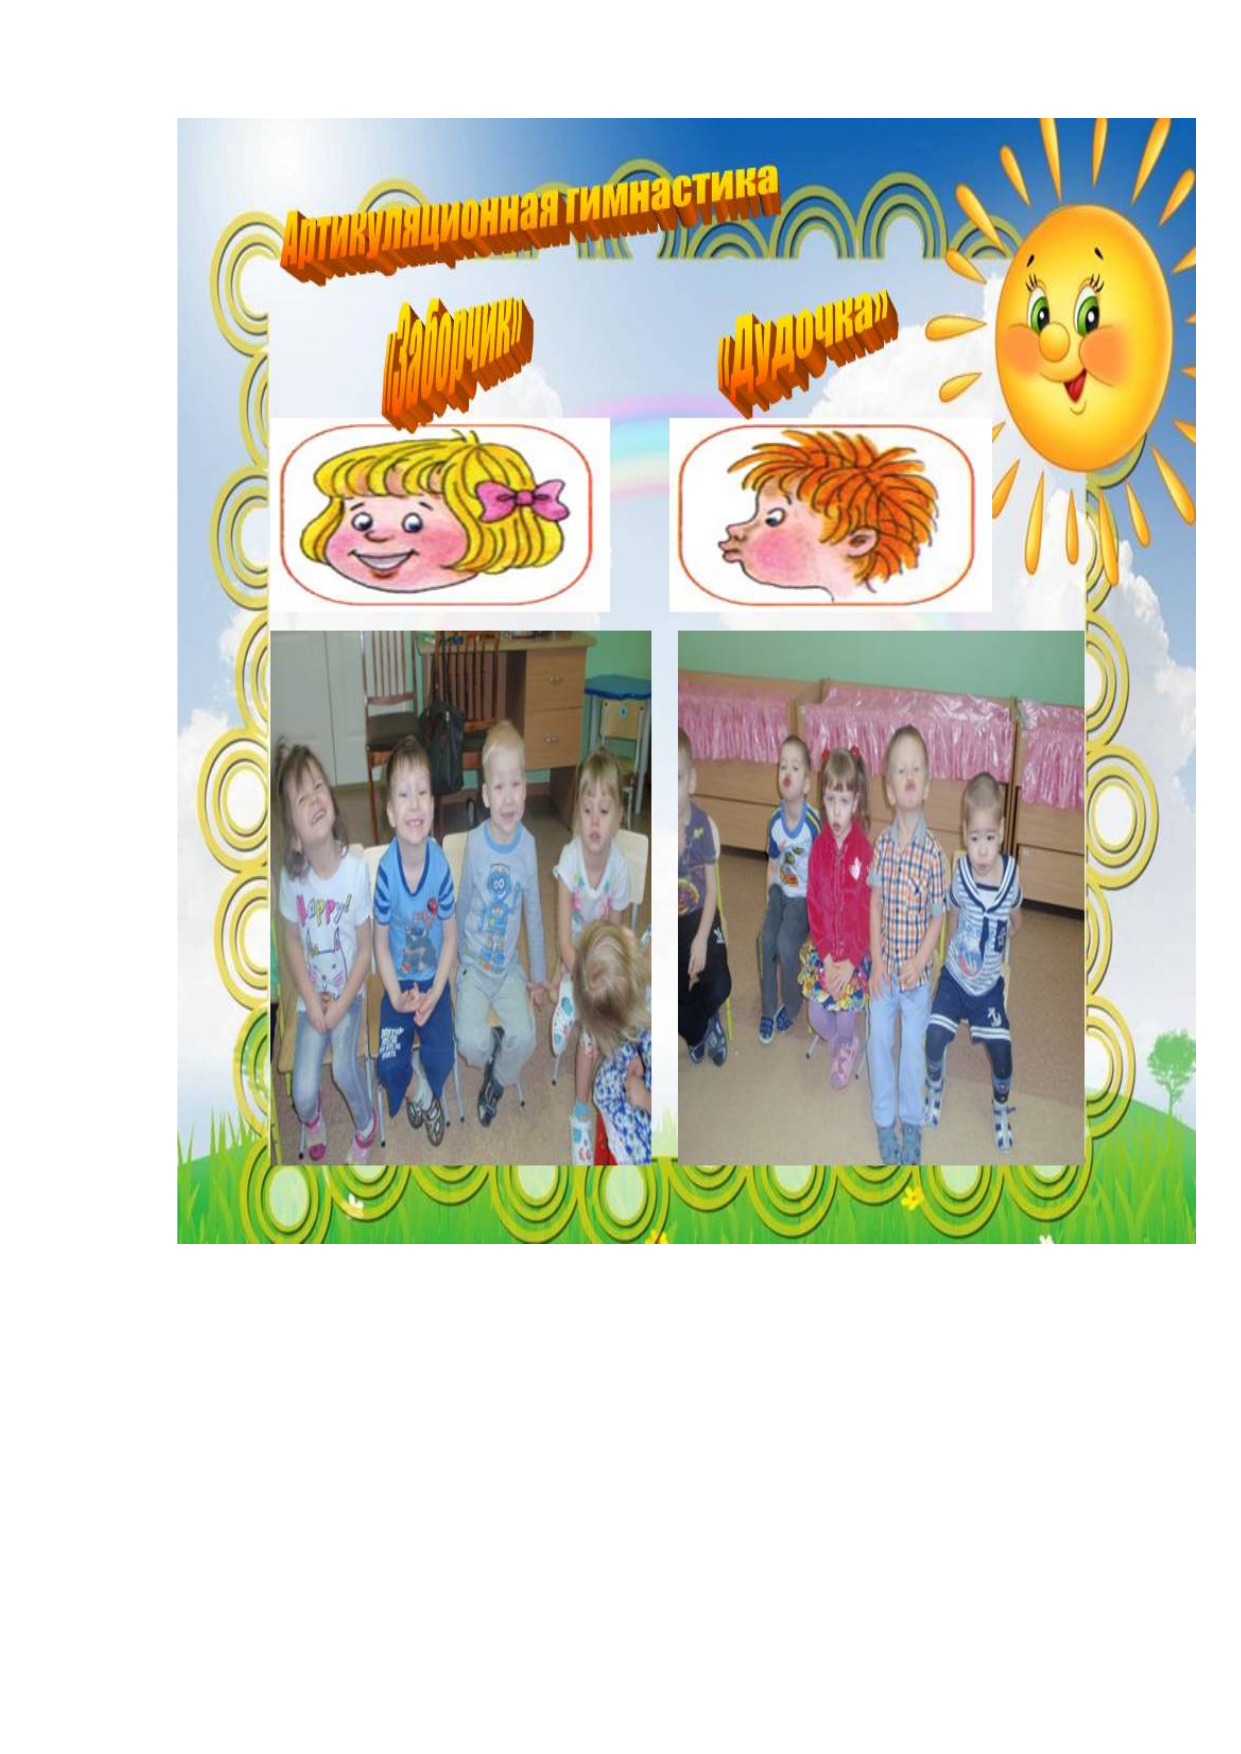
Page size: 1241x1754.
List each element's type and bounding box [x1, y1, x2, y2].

picture [177, 118, 1196, 1244]
